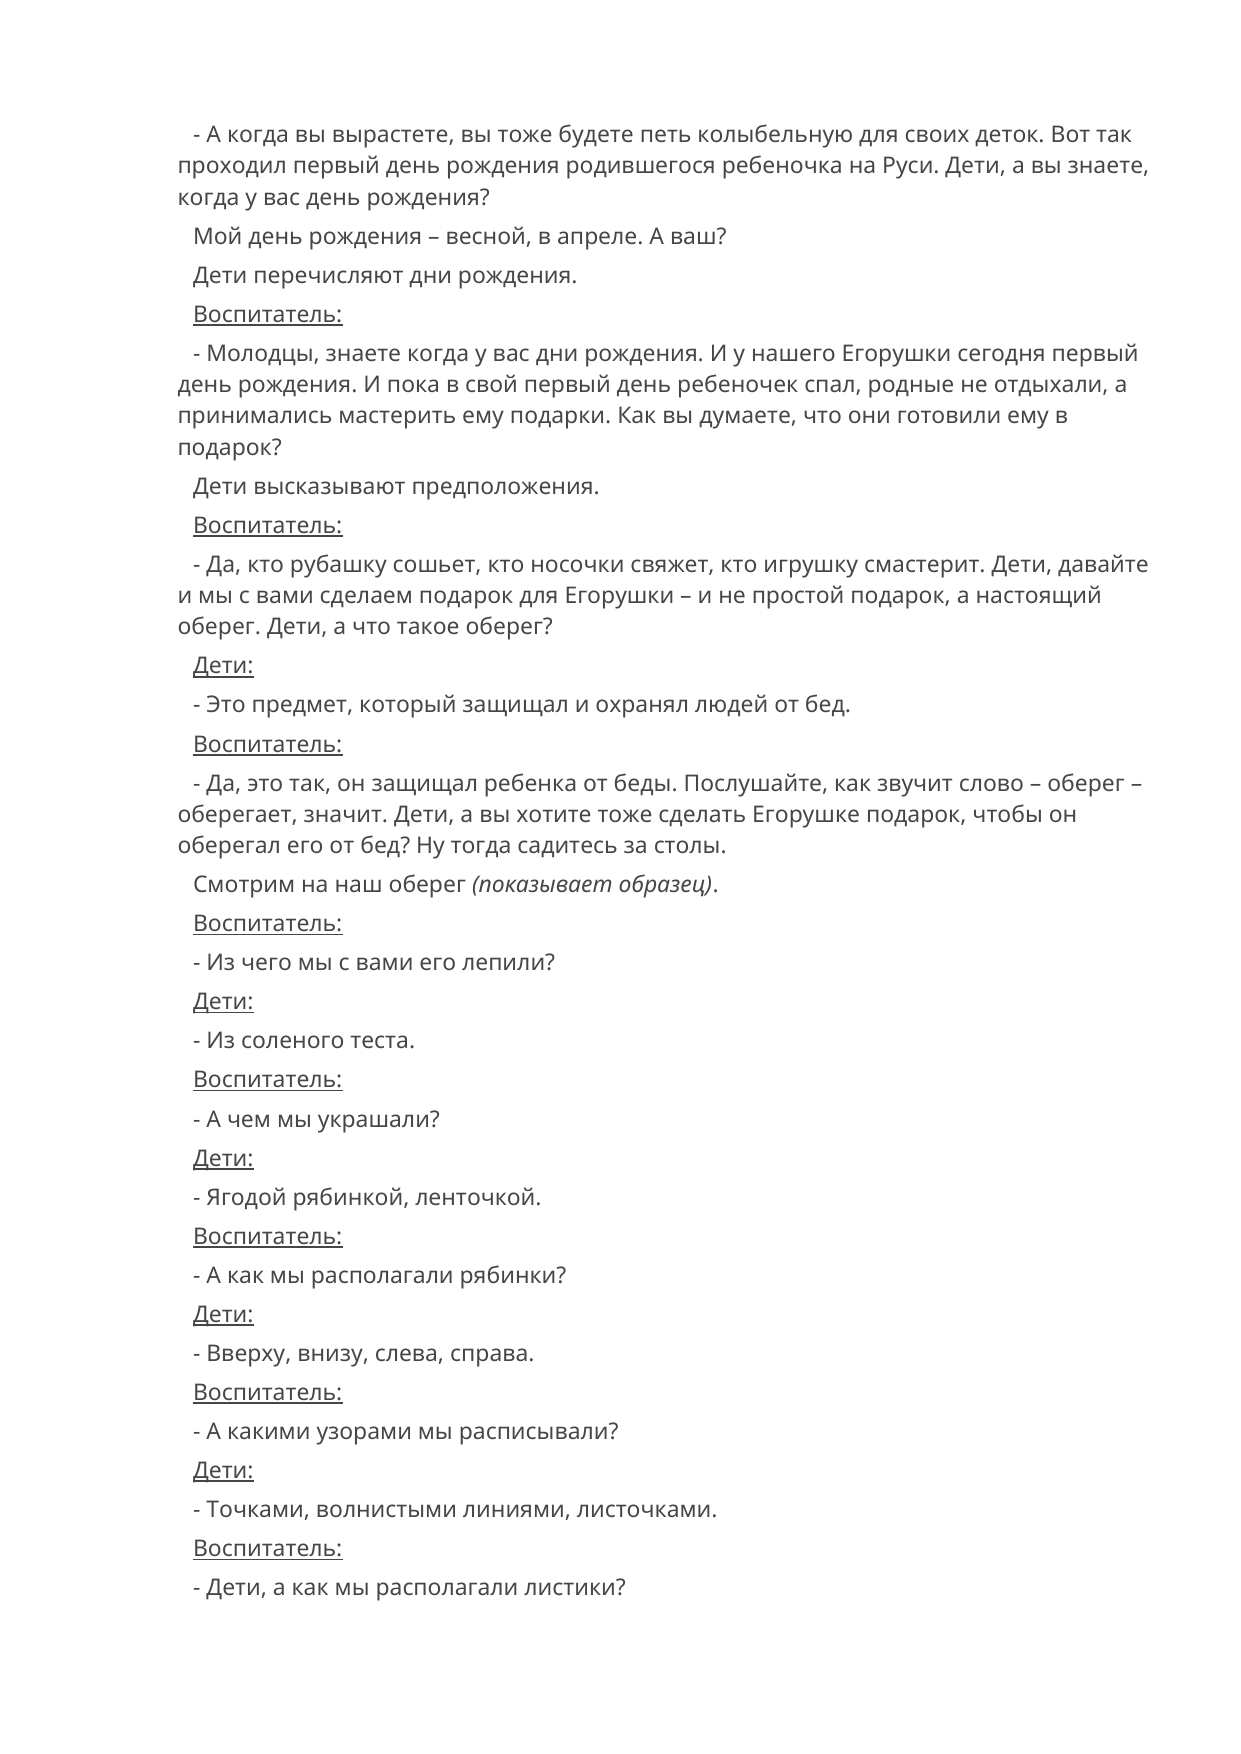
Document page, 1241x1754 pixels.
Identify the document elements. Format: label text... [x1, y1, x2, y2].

text Воспитатель: [177, 727, 1152, 759]
text - А когда вы вырастете, вы тоже будете петь колыбельную для своих деток. Вот так проходил первый день рождения родившегося ребеночка на Руси. Дети, а вы знаете, когда у вас день рождения? [177, 118, 1152, 212]
text - Это предмет, который защищал и охранял людей от бед. [177, 688, 1152, 720]
text - Вверху, внизу, слева, справа. [177, 1337, 1152, 1368]
text Воспитатель: [177, 1532, 1152, 1563]
text Воспитатель: [177, 1220, 1152, 1251]
text Дети: [177, 649, 1152, 681]
text Дети высказывают предположения. [177, 470, 1152, 501]
text - Молодцы, знаете когда у вас дни рождения. И у нашего Егорушки сегодня первый день рождения. И пока в свой первый день ребеночек спал, родные не отдыхали, а принимались мастерить ему подарки. Как вы думаете, что они готовили ему в подарок? [177, 337, 1152, 462]
text Воспитатель: [177, 298, 1152, 329]
text - Да, кто рубашку сошьет, кто носочки свяжет, кто игрушку смастерит. Дети, давайте и мы с вами сделаем подарок для Егорушки – и не простой подарок, а настоящий оберег. Дети, а что такое оберег? [177, 548, 1152, 642]
text Воспитатель: [177, 907, 1152, 938]
text - Дети, а как мы располагали листики? [177, 1571, 1152, 1602]
text - Ягодой рябинкой, ленточкой. [177, 1181, 1152, 1212]
text - А какими узорами мы расписывали? [177, 1415, 1152, 1446]
text - Из соленого теста. [177, 1024, 1152, 1056]
text Дети: [177, 985, 1152, 1017]
text Дети перечисляют дни рождения. [177, 259, 1152, 290]
text Дети: [177, 1454, 1152, 1485]
text Мой день рождения – весной, в апреле. А ваш? [177, 220, 1152, 251]
text Дети: [177, 1142, 1152, 1173]
text Дети: [177, 1298, 1152, 1329]
text Воспитатель: [177, 1376, 1152, 1407]
text - Да, это так, он защищал ребенка от беды. Послушайте, как звучит слово – оберег – оберегает, значит. Дети, а вы хотите тоже сделать Егорушке подарок, чтобы он оберегал его от бед? Ну тогда садитесь за столы. [177, 767, 1152, 860]
text Воспитатель: [177, 509, 1152, 540]
text Воспитатель: [177, 1063, 1152, 1095]
text Смотрим на наш оберег (показывает образец). [177, 868, 1152, 899]
text - Точками, волнистыми линиями, листочками. [177, 1493, 1152, 1524]
text - Из чего мы с вами его лепили? [177, 946, 1152, 977]
text - А чем мы украшали? [177, 1102, 1152, 1134]
text - А как мы располагали рябинки? [177, 1259, 1152, 1290]
